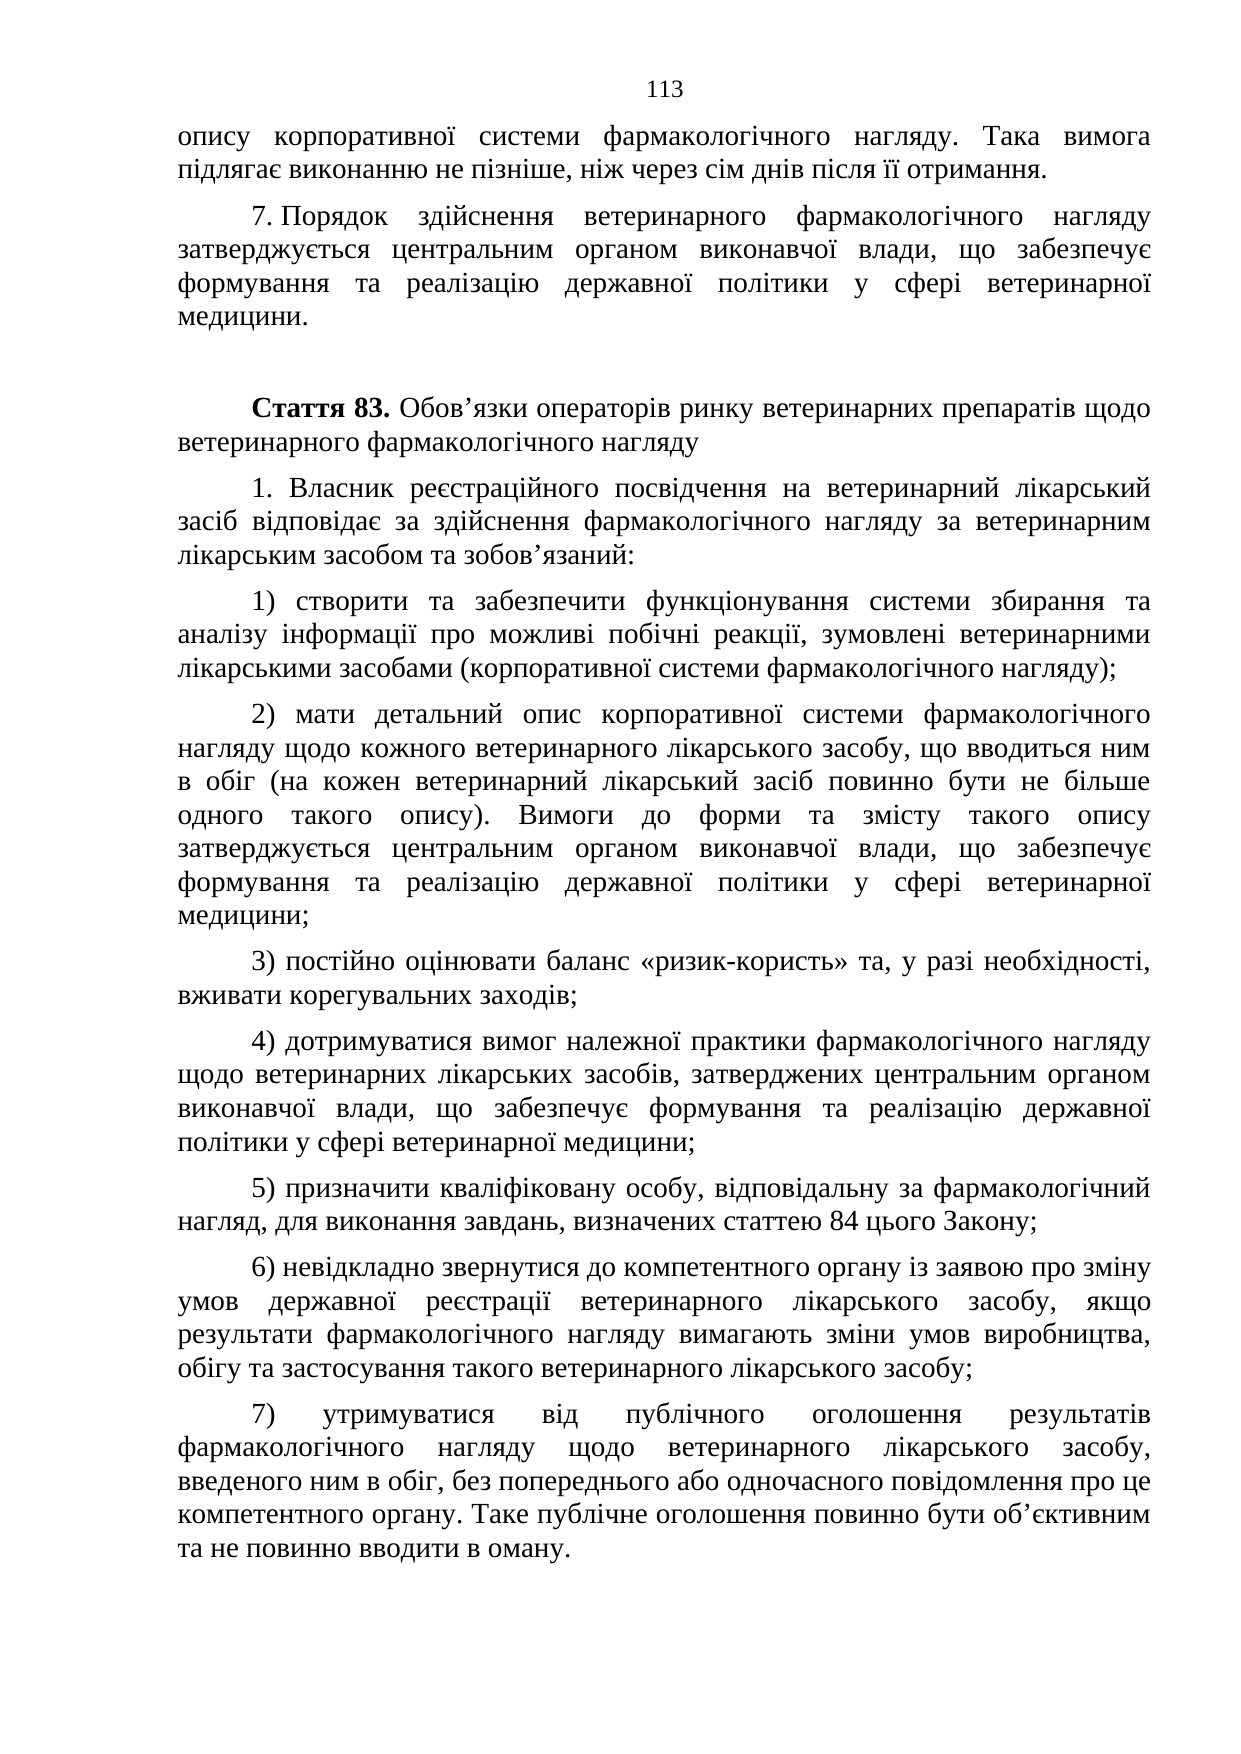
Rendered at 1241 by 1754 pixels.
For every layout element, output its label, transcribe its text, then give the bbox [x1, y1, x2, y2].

text 6) невідкладно звернутися до компетентного органу із заявою про зміну умов державної реєстрації ветеринарного лікарського засобу, якщо результати фармакологічного нагляду вимагають зміни умов виробництва, обігу та застосування такого ветеринарного лікарського засобу; [177, 1249, 1152, 1383]
text 1. Власник реєстраційного посвідчення на ветеринарний лікарський засіб відповідає за здійснення фармакологічного нагляду за ветеринарним лікарським засобом та зобов’язаний: [177, 470, 1152, 571]
text 2) мати детальний опис корпоративної системи фармакологічного нагляду щодо кожного ветеринарного лікарського засобу, що вводиться ним в обіг (на кожен ветеринарний лікарський засіб повинно бути не більше одного такого опису). Вимоги до форми та змісту такого опису затверджується центральним органом виконавчої влади, що забезпечує формування та реалізацію державної політики у сфері ветеринарної медицини; [177, 696, 1152, 931]
text 1) створити та забезпечити функціонування системи збирання та аналізу інформації про можливі побічні реакції, зумовлені ветеринарними лікарськими засобами (корпоративної системи фармакологічного нагляду); [177, 583, 1152, 684]
text 7) утримуватися від публічного оголошення результатів фармакологічного нагляду щодо ветеринарного лікарського засобу, введеного ним в обіг, без попереднього або одночасного повідомлення про це компетентного органу. Таке публічне оголошення повинно бути об’єктивним та не повинно вводити в оману. [177, 1396, 1152, 1564]
text 5) призначити кваліфіковану особу, відповідальну за фармакологічний нагляд, для виконання завдань, визначених статтею 84 цього Закону; [177, 1170, 1152, 1237]
text 7. Порядок здійснення ветеринарного фармакологічного нагляду затверджується центральним органом виконавчої влади, що забезпечує формування та реалізацію державної політики у сфері ветеринарної медицини. [177, 198, 1152, 332]
text 3) постійно оцінювати баланс «ризик-користь» та, у разі необхідності, вживати корегувальних заходів; [177, 943, 1152, 1011]
text 4) дотримуватися вимог належної практики фармакологічного нагляду щодо ветеринарних лікарських засобів, затверджених центральним органом виконавчої влади, що забезпечує формування та реалізацію державної політики у сфері ветеринарної медицини; [177, 1023, 1152, 1157]
text Стаття 83. Обов’язки операторів ринку ветеринарних препаратів щодо ветеринарного фармакологічного нагляду [177, 390, 1152, 457]
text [177, 118, 1152, 185]
